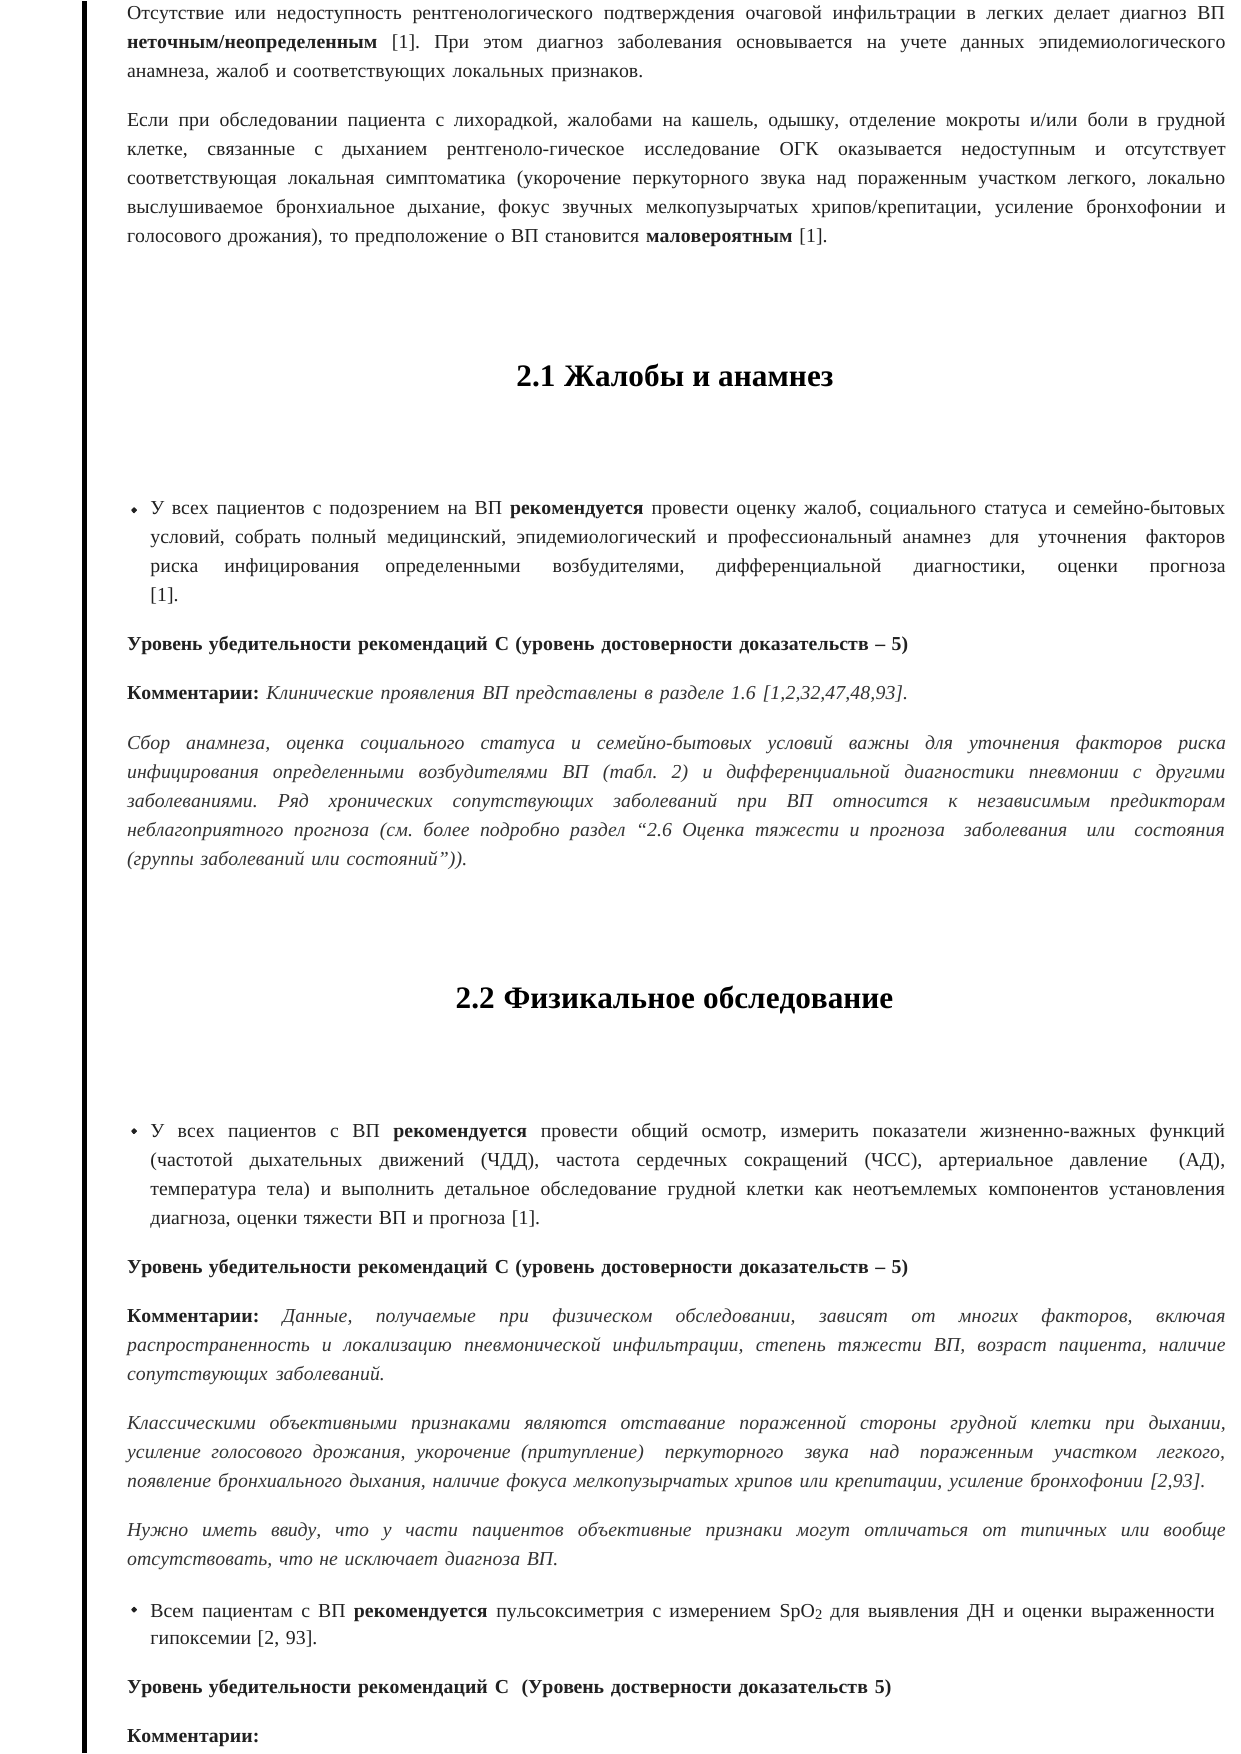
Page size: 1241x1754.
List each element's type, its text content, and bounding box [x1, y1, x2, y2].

text Отсутствие или недоступность рентгенологического подтверждения очаговой инфильтрации в легких делает диагноз ВП неточным/неопределенным [1]. При этом диагноз заболевания основывается на учете данных эпидемиологического анамнеза, жалоб и соответствующих локальных признаков. [127, 1, 1226, 81]
text Всем пациентам с ВП рекомендуется пульсоксиметрия с измерением SpO2 для выявления ДН и оценки выраженности гипоксемии [2, 93]. [150, 1599, 1226, 1649]
text Нужно иметь ввиду, что у части пациентов объективные признаки могут отличаться от типичных или вообще отсутствовать, что не исключает диагноза ВП. [127, 1518, 1226, 1570]
text Уровень убедительности рекомендаций С (уровень достоверности доказательств – 5) Комментарии: Клинические проявления ВП представлены в разделе 1.6 [1,2,32,47,48,93]. [127, 632, 1022, 704]
text Комментарии: Данные, получаемые при физическом обследовании, зависят от многих факторов, включая распространенность и локализацию пневмонической инфильтрации, степень тяжести ВП, возраст пациента, наличие сопутствующих заболеваний. [127, 1304, 1226, 1385]
text Классическими объективными признаками являются отставание пораженной стороны грудной клетки при дыхании, усиление голосового дрожания, укорочение (притупление) перкуторного звука над пораженным участком легкого, появление бронхиального дыхания, наличие фокуса мелкопузырчатых хрипов или крепитации, усиление бронхофонии [2,93]. [127, 1411, 1226, 1492]
subtitle Уровень убедительности рекомендаций С (уровень достоверности доказательств – 5) [127, 1255, 1236, 1278]
text У всех пациентов с подозрением на ВП рекомендуется провести оценку жалоб, социального статуса и семейно-бытовых условий, собрать полный медицинский, эпидемиологический и профессиональный анамнез для уточнения факторов риска инфицирования определенными возбудителями, дифференциальной диагностики, оценки прогноза [1]. [150, 496, 1226, 606]
subtitle Уровень убедительности рекомендаций С (Уровень достверности доказательств 5) Комментарии: [127, 1654, 1022, 1752]
subtitle Жалобы и анамнез [516, 357, 1236, 393]
text У всех пациентов с ВП рекомендуется провести общий осмотр, измерить показатели жизненно-важных функций (частотой дыхательных движений (ЧДД), частота сердечных сокращений (ЧСС), артериальное давление (АД), температура тела) и выполнить детальное обследование грудной клетки как неотъемлемых компонентов установления диагноза, оценки тяжести ВП и прогноза [1]. [150, 1119, 1226, 1228]
text Если при обследовании пациента с лихорадкой, жалобами на кашель, одышку, отделение мокроты и/или боли в грудной клетке, связанные с дыханием рентгеноло-гическое исследование ОГК оказывается недоступным и отсутствует соответствующая локальная симптоматика (укорочение перкуторного звука над пораженным участком легкого, локально выслушиваемое бронхиальное дыхание, фокус звучных мелкопузырчатых хрипов/крепитации, усиление бронхофонии и голосового дрожания), то предположение о ВП становится маловероятным [1]. [127, 108, 1226, 247]
text Сбор анамнеза, оценка социального статуса и семейно-бытовых условий важны для уточнения факторов риска инфицирования определенными возбудителями ВП (табл. 2) и дифференциальной диагностики пневмонии с другими заболеваниями. Ряд хронических сопутствующих заболеваний при ВП относится к независимым предикторам неблагоприятного прогноза (см. более подробно раздел “2.6 Оценка тяжести и прогноза заболевания или состояния (группы заболеваний или состояний”)). [127, 731, 1226, 869]
subtitle Физикальное обследование [455, 980, 1236, 1016]
